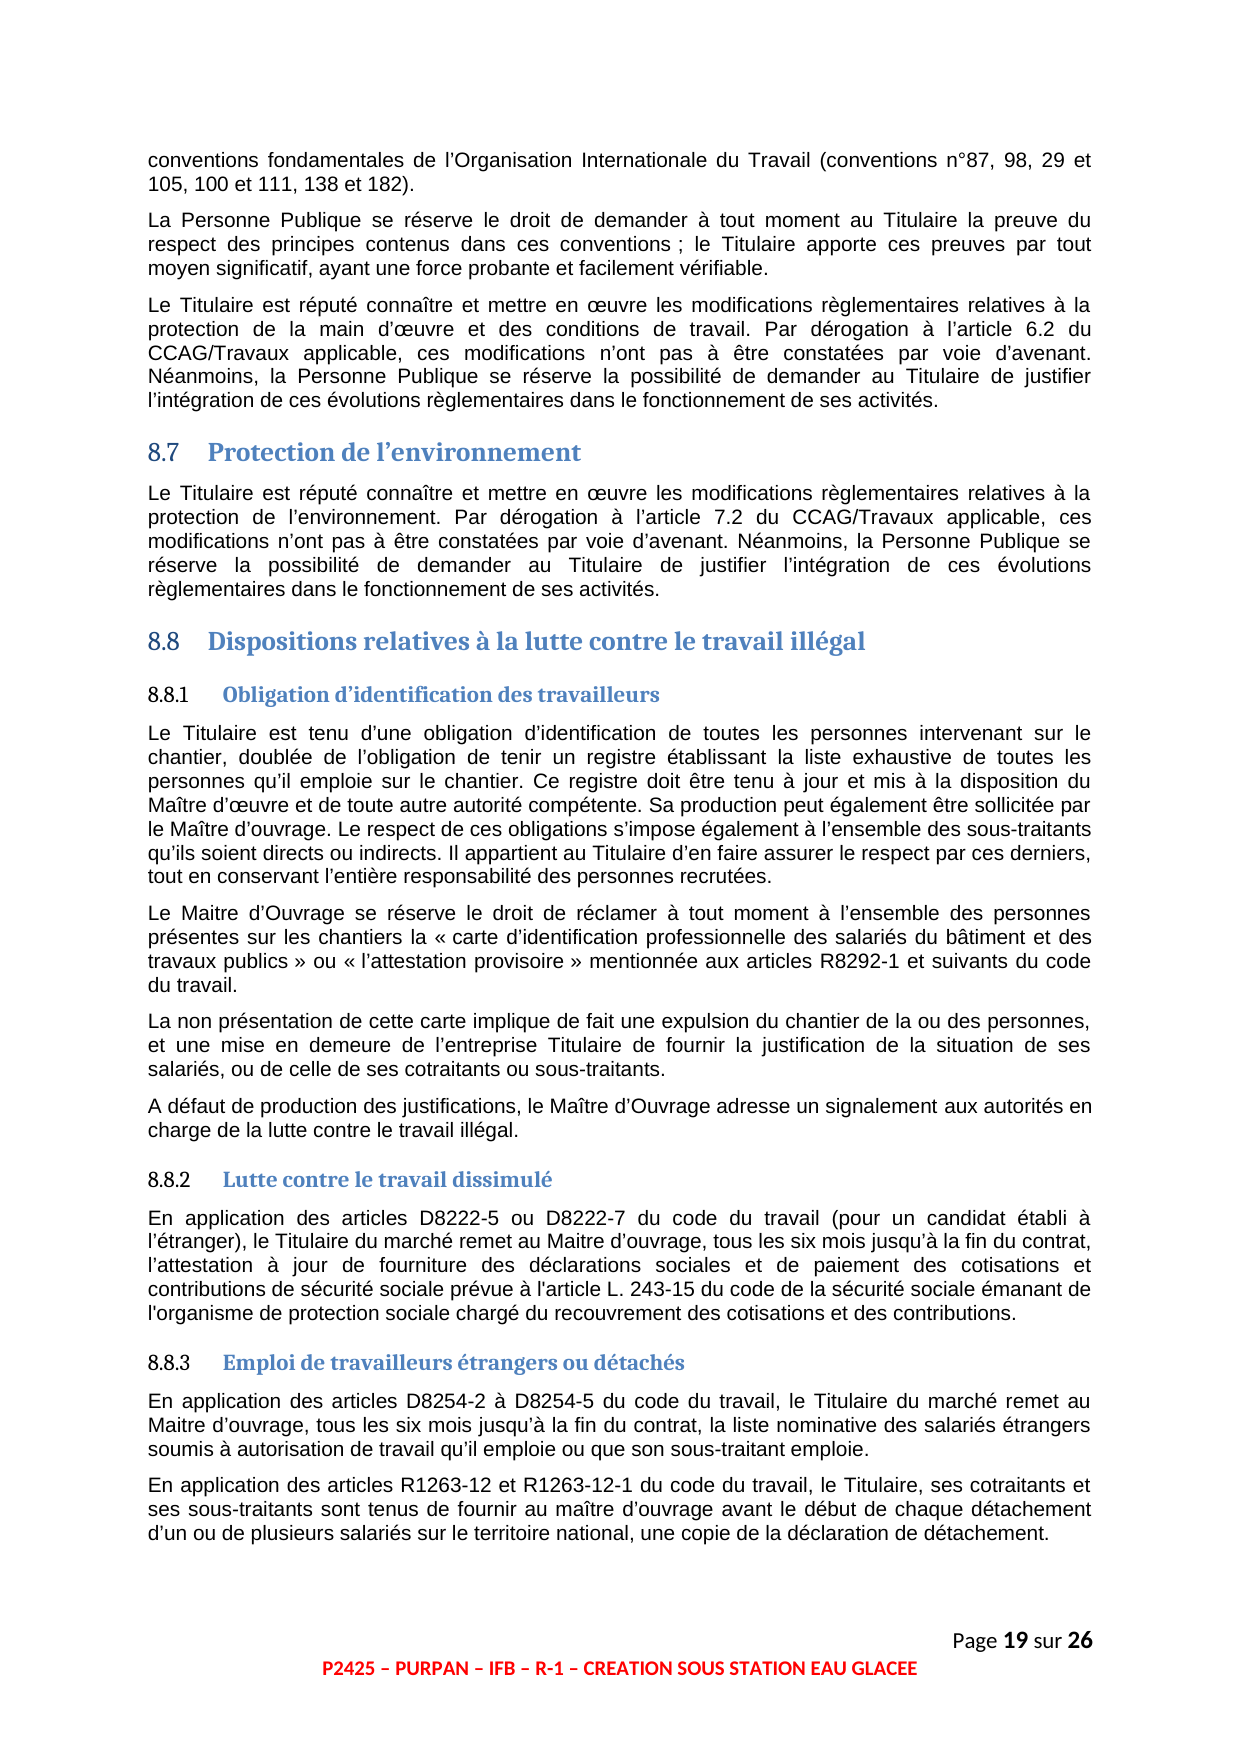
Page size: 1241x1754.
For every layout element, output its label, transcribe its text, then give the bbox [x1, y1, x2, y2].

text En application des articles R1263-12 et R1263-12-1 du code du travail, le Titulaire, ses cotraitants et ses sous-traitants sont tenus de fournir au maître d’ouvrage avant le début de chaque détachement d’un ou de plusieurs salariés sur le territoire national, une copie de la déclaration de détachement. [148, 1473, 1093, 1545]
text Le Maitre d’Ouvrage se réserve le droit de réclamer à tout moment à l’ensemble des personnes présentes sur les chantiers la « carte d’identification professionnelle des salariés du bâtiment et des travaux publics » ou « l’attestation provisoire » mentionnée aux articles R8292-1 et suivants du code du travail. [148, 901, 1093, 997]
text En application des articles D8254-2 à D8254-5 du code du travail, le Titulaire du marché remet au Maitre d’ouvrage, tous les six mois jusqu’à la fin du contrat, la liste nominative des salariés étrangers soumis à autorisation de travail qu’il emploie ou que son sous-traitant emploie. [148, 1389, 1093, 1461]
text La Personne Publique se réserve le droit de demander à tout moment au Titulaire la preuve du respect des principes contenus dans ces conventions ; le Titulaire apporte ces preuves par tout moyen significatif, ayant une force probante et facilement vérifiable. [148, 208, 1093, 280]
text Le Titulaire est réputé connaître et mettre en œuvre les modifications règlementaires relatives à la protection de la main d’œuvre et des conditions de travail. Par dérogation à l’article 6.2 du CCAG/Travaux applicable, ces modifications n’ont pas à être constatées par voie d’avenant. Néanmoins, la Personne Publique se réserve la possibilité de demander au Titulaire de justifier l’intégration de ces évolutions règlementaires dans le fonctionnement de ses activités. [148, 292, 1093, 412]
text Le Titulaire est tenu d’une obligation d’identification de toutes les personnes intervenant sur le chantier, doublée de l’obligation de tenir un registre établissant la liste exhaustive de toutes les personnes qu’il emploie sur le chantier. Ce registre doit être tenu à jour et mis à la disposition du Maître d’œuvre et de toute autre autorité compétente. Sa production peut également être sollicitée par le Maître d’ouvrage. Le respect de ces obligations s’impose également à l’ensemble des sous-traitants qu’ils soient directs ou indirects. Il appartient au Titulaire d’en faire assurer le respect par ces derniers, tout en conservant l’entière responsabilité des personnes recrutées. [148, 721, 1093, 888]
text Le Titulaire est réputé connaître et mettre en œuvre les modifications règlementaires relatives à la protection de l’environnement. Par dérogation à l’article 7.2 du CCAG/Travaux applicable, ces modifications n’ont pas à être constatées par voie d’avenant. Néanmoins, la Personne Publique se réserve la possibilité de demander au Titulaire de justifier l’intégration de ces évolutions règlementaires dans le fonctionnement de ses activités. [148, 481, 1093, 601]
subtitle Lutte contre le travail dissimulé [148, 1166, 1093, 1193]
subtitle Obligation d’identification des travailleurs [148, 682, 1093, 708]
text A défaut de production des justifications, le Maître d’Ouvrage adresse un signalement aux autorités en charge de la lutte contre le travail illégal. [148, 1093, 1093, 1141]
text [148, 148, 1093, 196]
subtitle Emploi de travailleurs étrangers ou détachés [148, 1350, 1093, 1376]
subtitle Protection de l’environnement [148, 437, 1093, 468]
text La non présentation de cette carte implique de fait une expulsion du chantier de la ou des personnes, et une mise en demeure de l’entreprise Titulaire de fournir la justification de la situation de ses salariés, ou de celle de ses cotraitants ou sous-traitants. [148, 1009, 1093, 1081]
text En application des articles D8222-5 ou D8222-7 du code du travail (pour un candidat établi à l’étranger), le Titulaire du marché remet au Maitre d’ouvrage, tous les six mois jusqu’à la fin du contrat, l’attestation à jour de fourniture des déclarations sociales et de paiement des cotisations et contributions de sécurité sociale prévue à l'article L. 243-15 du code de la sécurité sociale émanant de l'organisme de protection sociale chargé du recouvrement des cotisations et des contributions. [148, 1205, 1093, 1325]
subtitle Dispositions relatives à la lutte contre le travail illégal [148, 626, 1093, 657]
